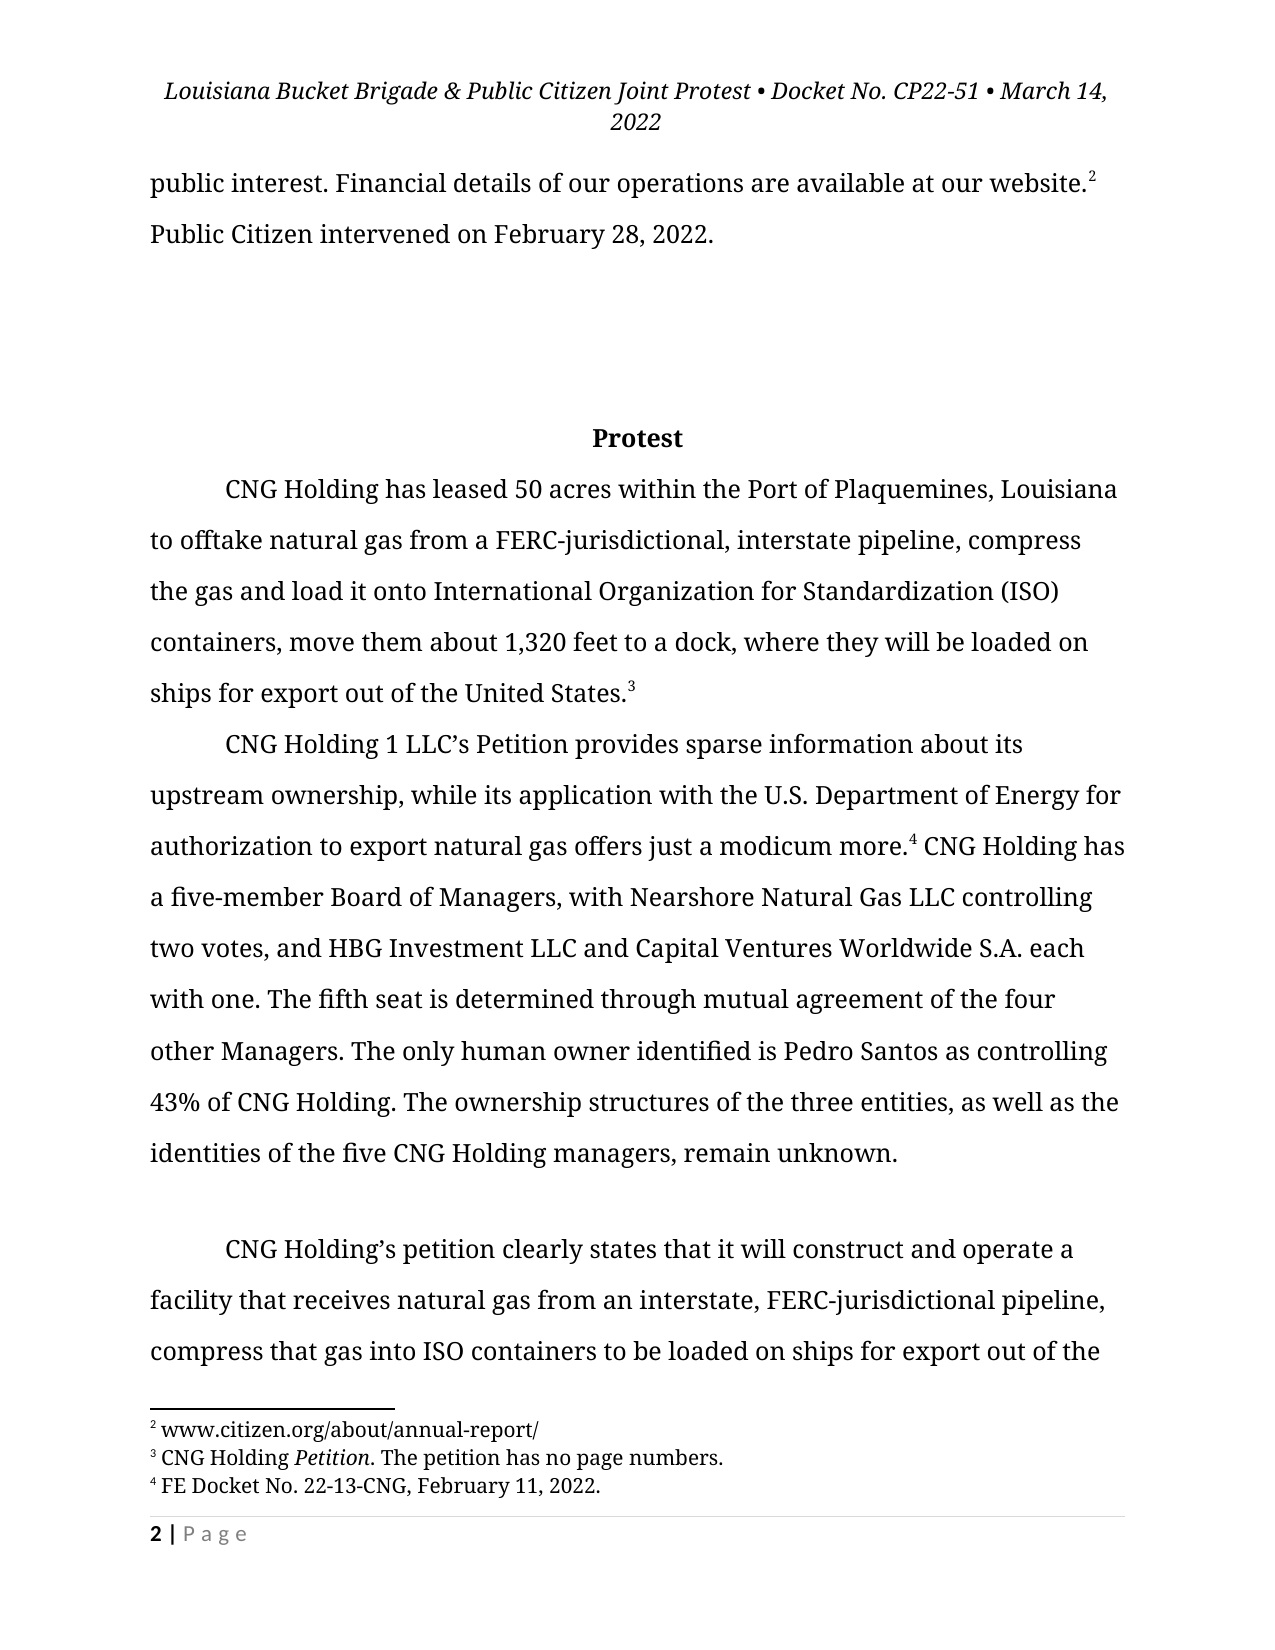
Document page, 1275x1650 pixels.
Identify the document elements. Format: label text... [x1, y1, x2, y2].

text Protest [150, 421, 1125, 455]
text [150, 166, 1125, 251]
text CNG Holding 1 LLC’s Petition provides sparse information about its upstream ownership, while its application with the U.S. Department of Energy for authorization to export natural gas offers just a modicum more. CNG Holding has a five-member Board of Managers, with Nearshore Natural Gas LLC controlling two votes, and HBG Investment LLC and Capital Ventures Worldwide S.A. each with one. The fifth seat is determined through mutual agreement of the four other Managers. The only human owner identified is Pedro Santos as controlling 43% of CNG Holding. The ownership structures of the three entities, as well as the identities of the five CNG Holding managers, remain unknown. [150, 727, 1125, 1169]
text CNG Holding has leased 50 acres within the Port of Plaquemines, Louisiana to offtake natural gas from a FERC-jurisdictional, interstate pipeline, compress the gas and load it onto International Organization for Standardization (ISO) containers, move them about 1,320 feet to a dock, where they will be loaded on ships for export out of the United States. [150, 472, 1125, 710]
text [150, 1231, 1125, 1367]
